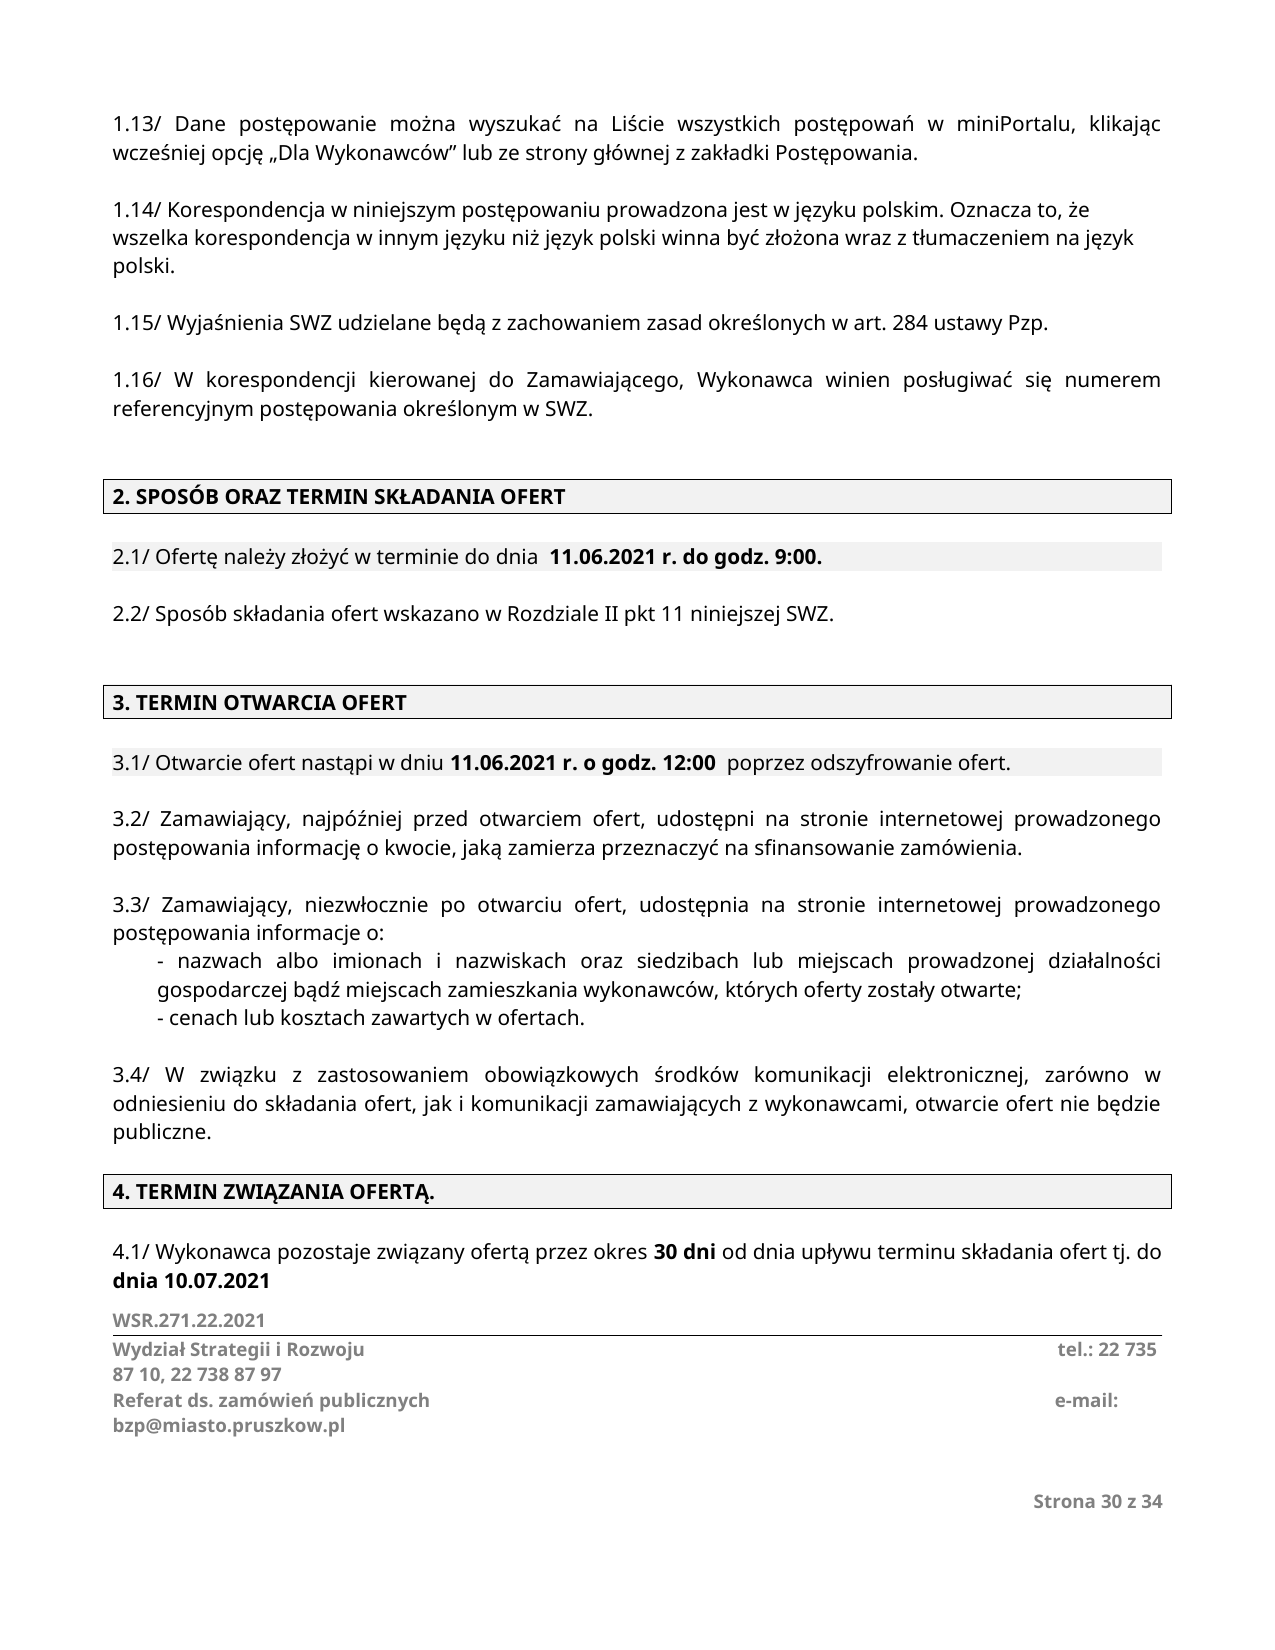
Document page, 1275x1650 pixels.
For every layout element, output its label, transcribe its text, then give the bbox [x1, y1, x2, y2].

text - nazwach albo imionach i nazwiskach oraz siedzibach lub miejscach prowadzonej działalności gospodarczej bądź miejscach zamieszkania wykonawców, których oferty zostały otwarte; [157, 947, 1162, 1003]
text 4.1/ Wykonawca pozostaje związany ofertą przez okres 30 dni od dnia upływu terminu składania ofert tj. do dnia 10.07.2021 [112, 1237, 1162, 1294]
text 2.2/ Sposób składania ofert wskazano w Rozdziale II pkt 11 niniejszej SWZ. [112, 599, 1162, 628]
text 3.3/ Zamawiający, niezwłocznie po otwarciu ofert, udostępnia na stronie internetowej prowadzonego postępowania informacje o: [112, 890, 1162, 947]
text 4. TERMIN ZWIĄZANIA OFERTĄ. [104, 1175, 1171, 1208]
text - cenach lub kosztach zawartych w ofertach. [157, 1003, 1162, 1032]
text 1.15/ Wyjaśnienia SWZ udzielane będą z zachowaniem zasad określonych w art. 284 ustawy Pzp. [112, 308, 1162, 337]
text 3.2/ Zamawiający, najpóźniej przed otwarciem ofert, udostępni na stronie internetowej prowadzonego postępowania informację o kwocie, jaką zamierza przeznaczyć na sfinansowanie zamówienia. [112, 804, 1162, 861]
text 2.1/ Ofertę należy złożyć w terminie do dnia 11.06.2021 r. do godz. 9:00. [112, 542, 1162, 571]
text 1.14/ Korespondencja w niniejszym postępowaniu prowadzona jest w języku polskim. Oznacza to, że wszelka korespondencja w innym języku niż język polski winna być złożona wraz z tłumaczeniem na język polski. [112, 195, 1162, 280]
text 2. SPOSÓB ORAZ TERMIN SKŁADANIA OFERT [104, 480, 1171, 513]
text 1.13/ Dane postępowanie można wyszukać na Liście wszystkich postępowań w miniPortalu, klikając wcześniej opcję „Dla Wykonawców” lub ze strony głównej z zakładki Postępowania. [112, 109, 1162, 166]
text 3.1/ Otwarcie ofert nastąpi w dniu 11.06.2021 r. o godz. 12:00 poprzez odszyfrowanie ofert. [112, 748, 1162, 776]
text 1.16/ W korespondencji kierowanej do Zamawiającego, Wykonawca winien posługiwać się numerem referencyjnym postępowania określonym w SWZ. [112, 365, 1162, 422]
text 3.4/ W związku z zastosowaniem obowiązkowych środków komunikacji elektronicznej, zarówno w odniesieniu do składania ofert, jak i komunikacji zamawiających z wykonawcami, otwarcie ofert nie będzie publiczne. [112, 1060, 1162, 1146]
text 3. TERMIN OTWARCIA OFERT [104, 686, 1171, 718]
